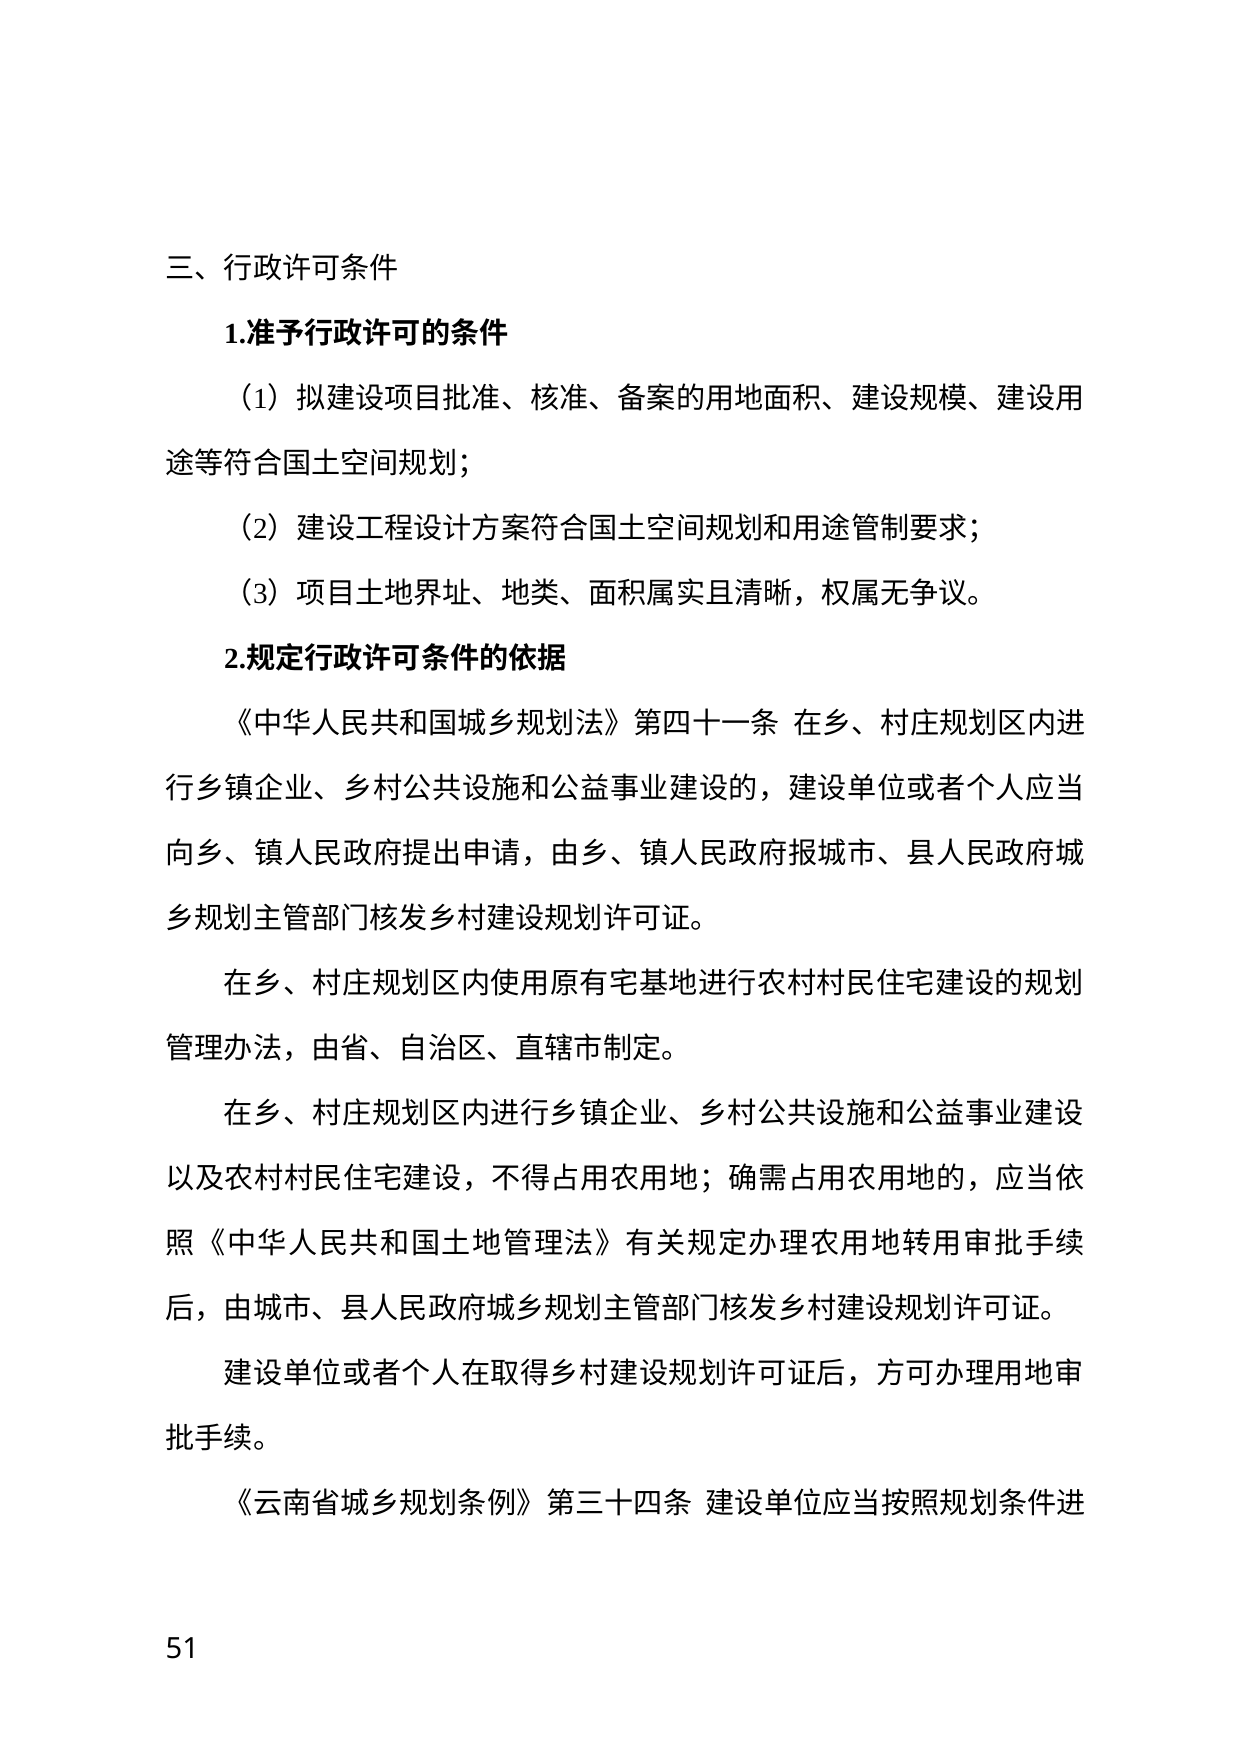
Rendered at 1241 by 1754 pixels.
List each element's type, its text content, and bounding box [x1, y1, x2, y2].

text 《中华人民共和国城乡规划法》第四十一条 在乡、村庄规划区内进行乡镇企业、乡村公共设施和公益事业建设的，建设单位或者个人应当向乡、镇人民政府提出申请，由乡、镇人民政府报城市、县人民政府城乡规划主管部门核发乡村建设规划许可证。 [165, 688, 1087, 948]
text （1）拟建设项目批准、核准、备案的用地面积、建设规模、建设用途等符合国土空间规划； [165, 363, 1087, 493]
list 三、行政许可条件 [165, 233, 1087, 298]
text 在乡、村庄规划区内使用原有宅基地进行农村村民住宅建设的规划管理办法，由省、自治区、直辖市制定。 [165, 948, 1087, 1078]
text （2）建设工程设计方案符合国土空间规划和用途管制要求； [165, 493, 1087, 558]
text 建设单位或者个人在取得乡村建设规划许可证后，方可办理用地审批手续。 [165, 1338, 1087, 1468]
list 1.准予行政许可的条件 [165, 298, 1087, 363]
text 在乡、村庄规划区内进行乡镇企业、乡村公共设施和公益事业建设以及农村村民住宅建设，不得占用农用地；确需占用农用地的，应当依照《中华人民共和国土地管理法》有关规定办理农用地转用审批手续后，由城市、县人民政府城乡规划主管部门核发乡村建设规划许可证。 [165, 1078, 1087, 1338]
list 2.规定行政许可条件的依据 [165, 623, 1087, 688]
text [165, 1468, 1087, 1533]
text （3）项目土地界址、地类、面积属实且清晰，权属无争议。 [165, 558, 1087, 623]
